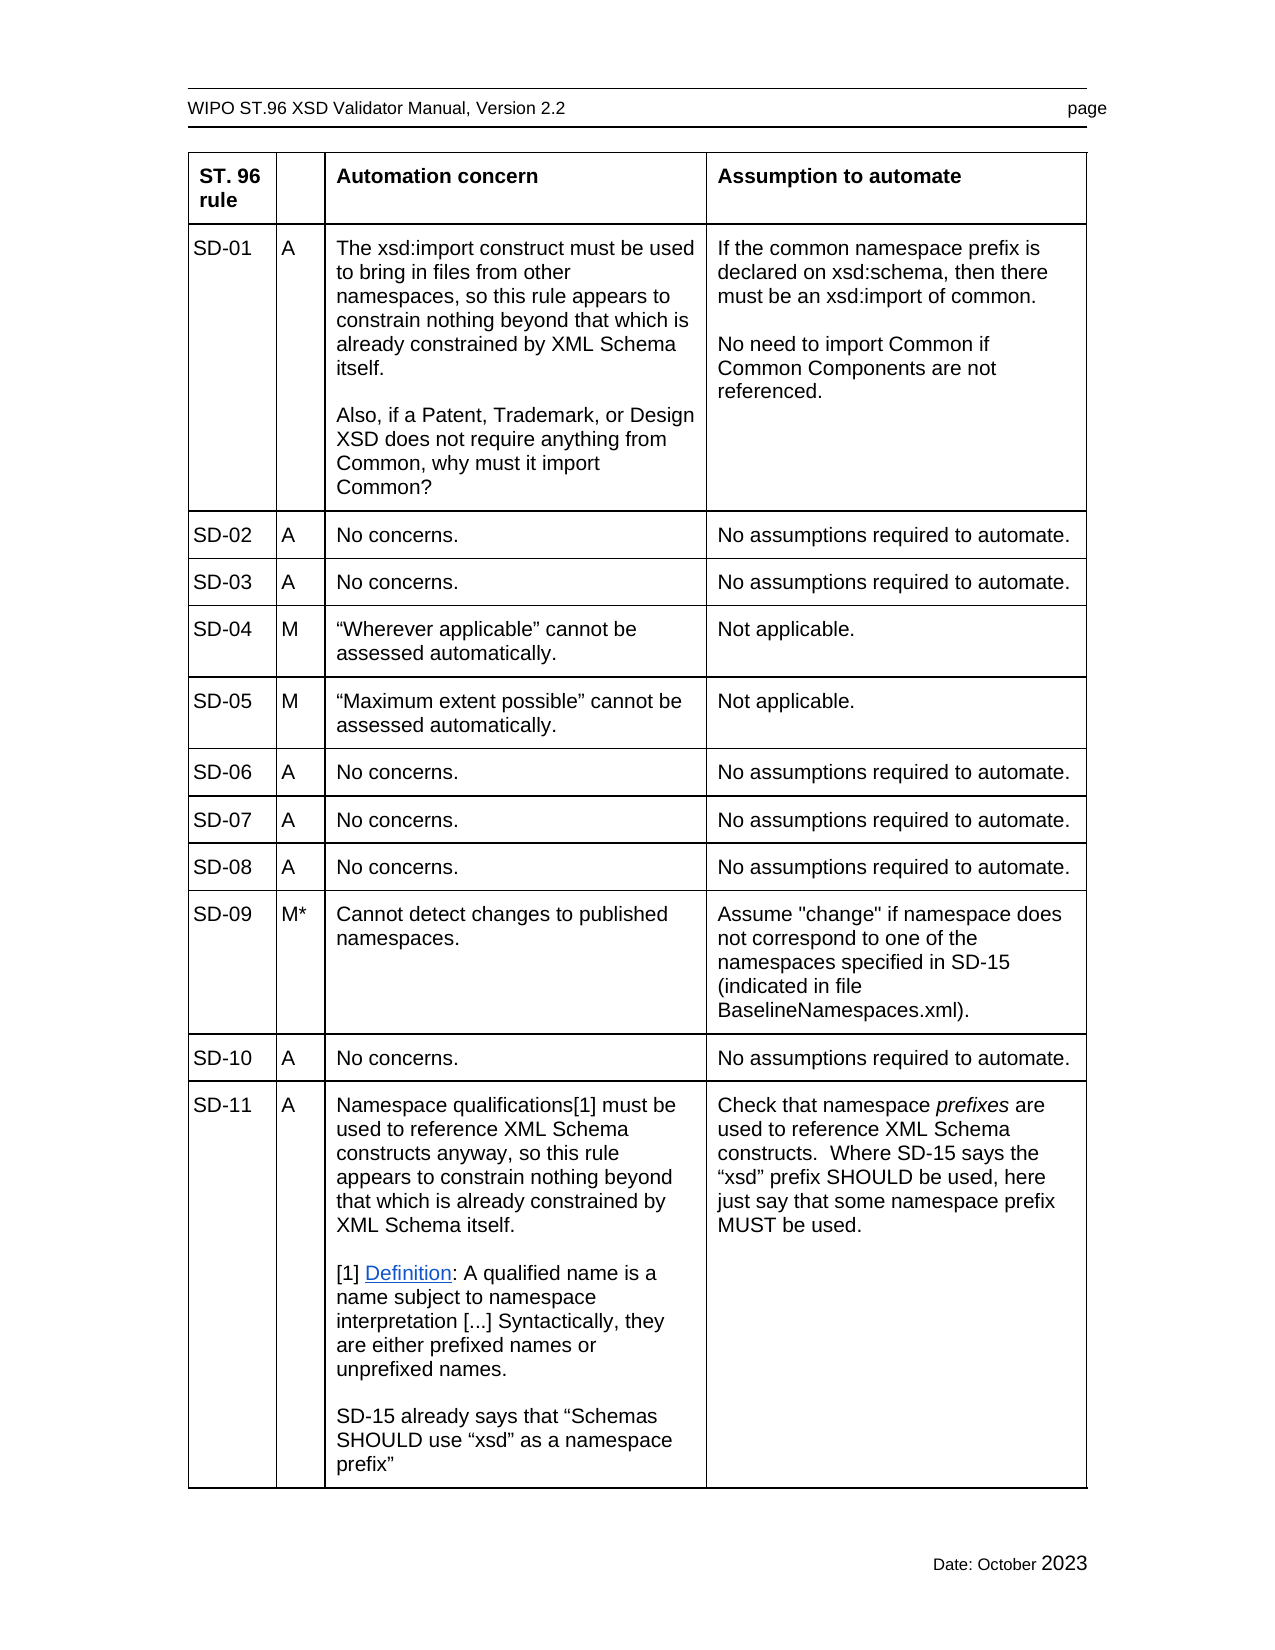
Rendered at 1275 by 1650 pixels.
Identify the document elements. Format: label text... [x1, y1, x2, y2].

table_cell No assumptions required to automate. [707, 512, 1086, 557]
table_header Automation concern [326, 153, 706, 223]
table_cell M* [277, 891, 324, 1033]
table_cell No assumptions required to automate. [707, 1035, 1086, 1080]
table_cell No concerns. [326, 844, 706, 890]
table_cell A [277, 1082, 324, 1487]
table_cell No assumptions required to automate. [707, 844, 1086, 890]
table_cell “Wherever applicable” cannot be assessed automatically. [326, 606, 706, 676]
table_cell No concerns. [326, 559, 706, 605]
table_cell SD-04 [189, 606, 276, 676]
table_cell SD-11 [189, 1082, 276, 1487]
table_cell SD-06 [189, 749, 276, 795]
table_cell No assumptions required to automate. [707, 749, 1086, 795]
table_cell Check that namespace prefixes are used to reference XML Schema constructs. Where SD-15 says the “xsd” prefix SHOULD be used, here just say that some namespace prefix MUST be used. [707, 1082, 1086, 1487]
table_cell No concerns. [326, 797, 706, 842]
table_cell No assumptions required to automate. [707, 559, 1086, 605]
table_header ST. 96 rule [189, 153, 276, 223]
table_cell If the common namespace prefix is declared on xsd:schema, then there must be an xsd:import of common. No need to import Common if Common Components are not referenced. [707, 225, 1086, 510]
table_cell A [277, 844, 324, 890]
table_cell No concerns. [326, 1035, 706, 1080]
table_cell M [277, 606, 324, 676]
table_cell SD-05 [189, 678, 276, 747]
table_cell SD-08 [189, 844, 276, 890]
table_cell Cannot detect changes to published namespaces. [326, 891, 706, 1033]
table_cell Namespace qualifications[1] must be used to reference XML Schema constructs anyway, so this rule appears to constrain nothing beyond that which is already constrained by XML Schema itself. [1] Definition: A qualified name is a name subject to namespace interpretation [...] Syntactically, they are either prefixed names or unprefixed names. SD-15 already says that “Schemas SHOULD use “xsd” as a namespace prefix” [326, 1082, 706, 1487]
table_cell SD-07 [189, 797, 276, 842]
table_cell SD-03 [189, 559, 276, 605]
table_cell The xsd:import construct must be used to bring in files from other namespaces, so this rule appears to constrain nothing beyond that which is already constrained by XML Schema itself. Also, if a Patent, Trademark, or Design XSD does not require anything from Common, why must it import Common? [326, 225, 706, 510]
table_cell No concerns. [326, 512, 706, 557]
table_cell SD-02 [189, 512, 276, 557]
table_header Assumption to automate [707, 153, 1086, 223]
table_cell A [277, 749, 324, 795]
table_cell No assumptions required to automate. [707, 797, 1086, 842]
table_cell A [277, 797, 324, 842]
table_cell No concerns. [326, 749, 706, 795]
table_cell Not applicable. [707, 606, 1086, 676]
table_cell A [277, 512, 324, 557]
table_cell A [277, 559, 324, 605]
table_header [277, 153, 324, 223]
table_cell Not applicable. [707, 678, 1086, 747]
table_cell Assume "change" if namespace does not correspond to one of the namespaces specified in SD-15 (indicated in file BaselineNamespaces.xml). [707, 891, 1086, 1033]
table_cell SD-01 [189, 225, 276, 510]
table_cell M [277, 678, 324, 747]
table_cell A [277, 1035, 324, 1080]
table_cell A [277, 225, 324, 510]
table_cell SD-09 [189, 891, 276, 1033]
table_cell SD-10 [189, 1035, 276, 1080]
table_cell “Maximum extent possible” cannot be assessed automatically. [326, 678, 706, 747]
